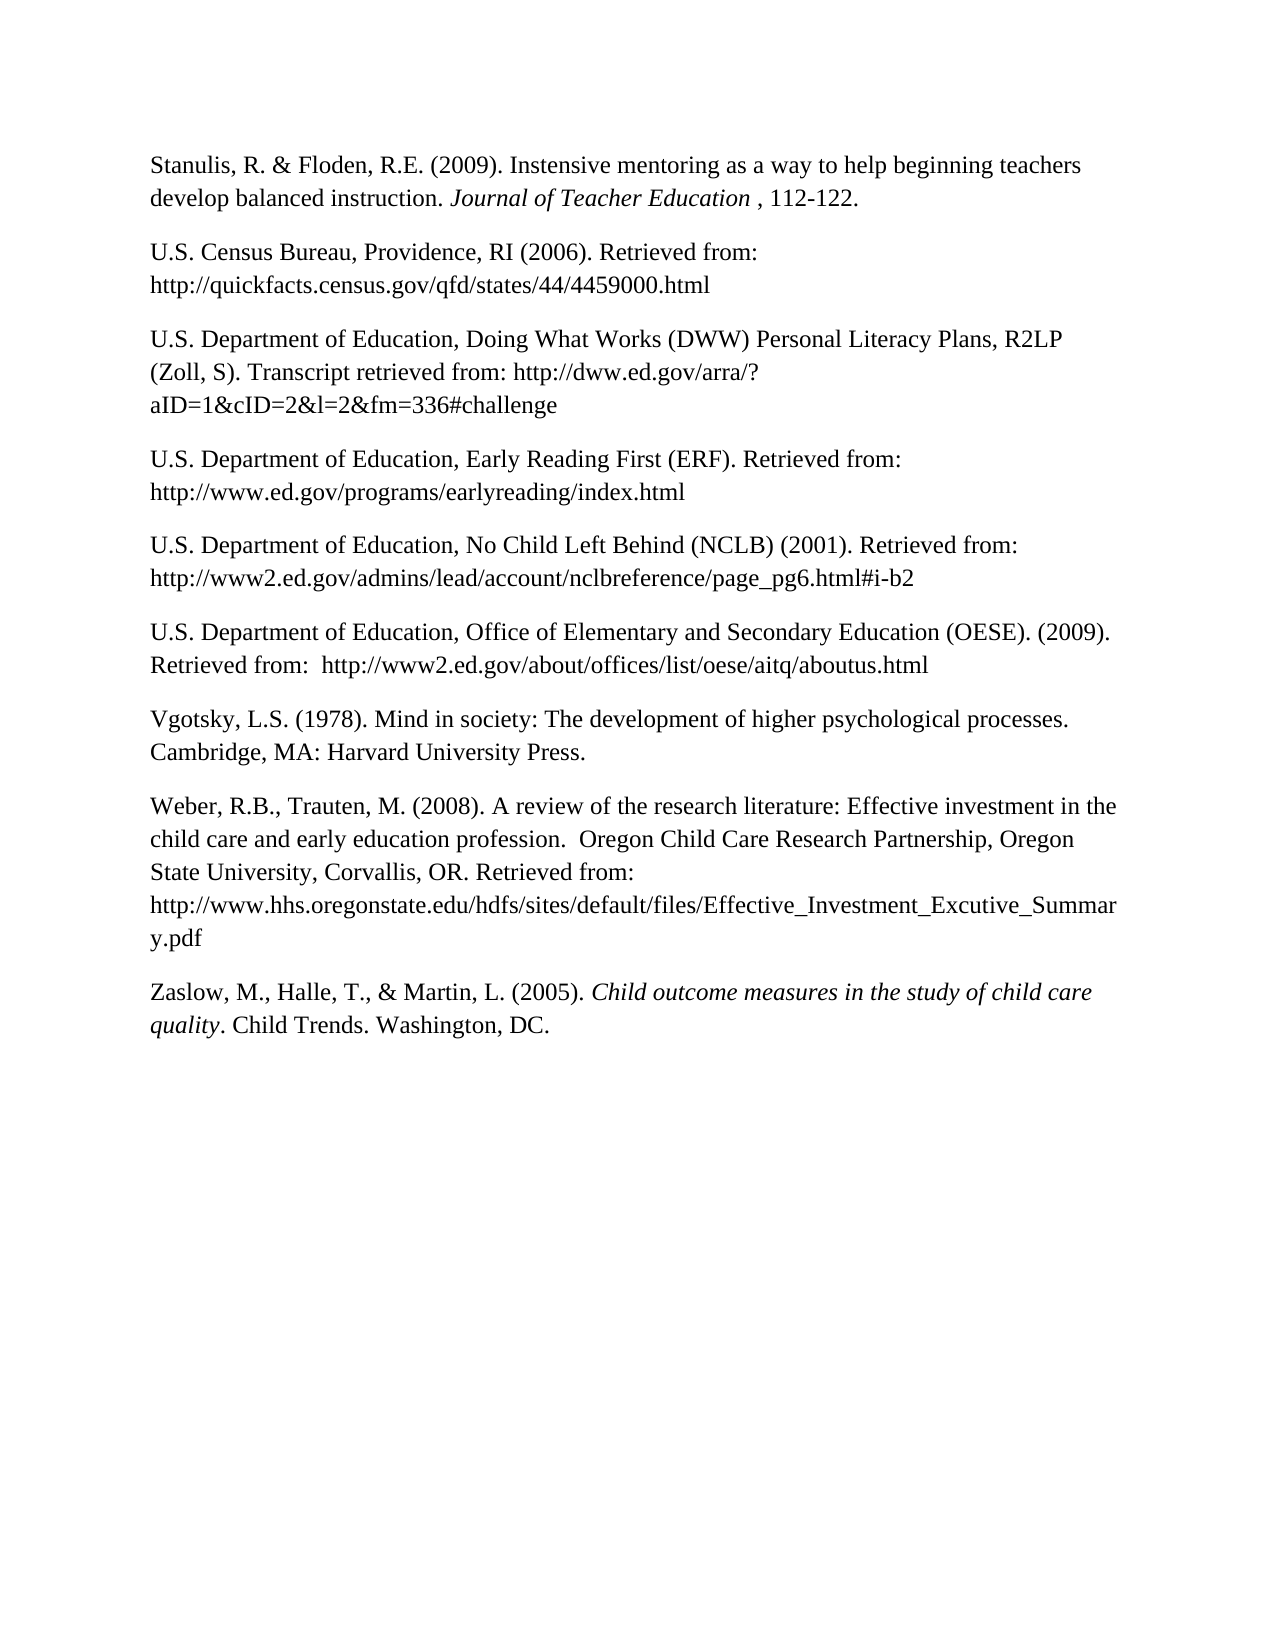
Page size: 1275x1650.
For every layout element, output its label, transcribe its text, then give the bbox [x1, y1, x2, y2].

text Vgotsky, L.S. (1978). Mind in society: The development of higher psychological processes. Cambridge, MA: Harvard University Press. [150, 704, 1125, 766]
text Stanulis, R. & Floden, R.E. (2009). Instensive mentoring as a way to help beginning teachers develop balanced instruction. Journal of Teacher Education , 112-122. [150, 150, 1125, 212]
text U.S. Department of Education, Doing What Works (DWW) Personal Literacy Plans, R2LP (Zoll, S). Transcript retrieved from: http://dww.ed.gov/arra/?aID=1&cID=2&l=2&fm=336#challenge [150, 324, 1125, 418]
text Weber, R.B., Trauten, M. (2008). A review of the research literature: Effective investment in the child care and early education profession. Oregon Child Care Research Partnership, Oregon State University, Corvallis, OR. Retrieved from: http://www.hhs.oregonstate.edu/hdfs/sites/default/files/Effective_Investment_Excutive_Summary.pdf [150, 791, 1125, 952]
text U.S. Department of Education, No Child Left Behind (NCLB) (2001). Retrieved from: http://www2.ed.gov/admins/lead/account/nclbreference/page_pg6.html#i-b2 [150, 531, 1125, 592]
text U.S. Department of Education, Office of Elementary and Secondary Education (OESE). (2009). Retrieved from: http://www2.ed.gov/about/offices/list/oese/aitq/aboutus.html [150, 617, 1125, 679]
text U.S. Census Bureau, Providence, RI (2006). Retrieved from: http://quickfacts.census.gov/qfd/states/44/4459000.html [150, 237, 1125, 299]
text U.S. Department of Education, Early Reading First (ERF). Retrieved from: http://www.ed.gov/programs/earlyreading/index.html [150, 444, 1125, 505]
text Zaslow, M., Halle, T., & Martin, L. (2005). Child outcome measures in the study of child care quality. Child Trends. Washington, DC. [150, 977, 1125, 1039]
